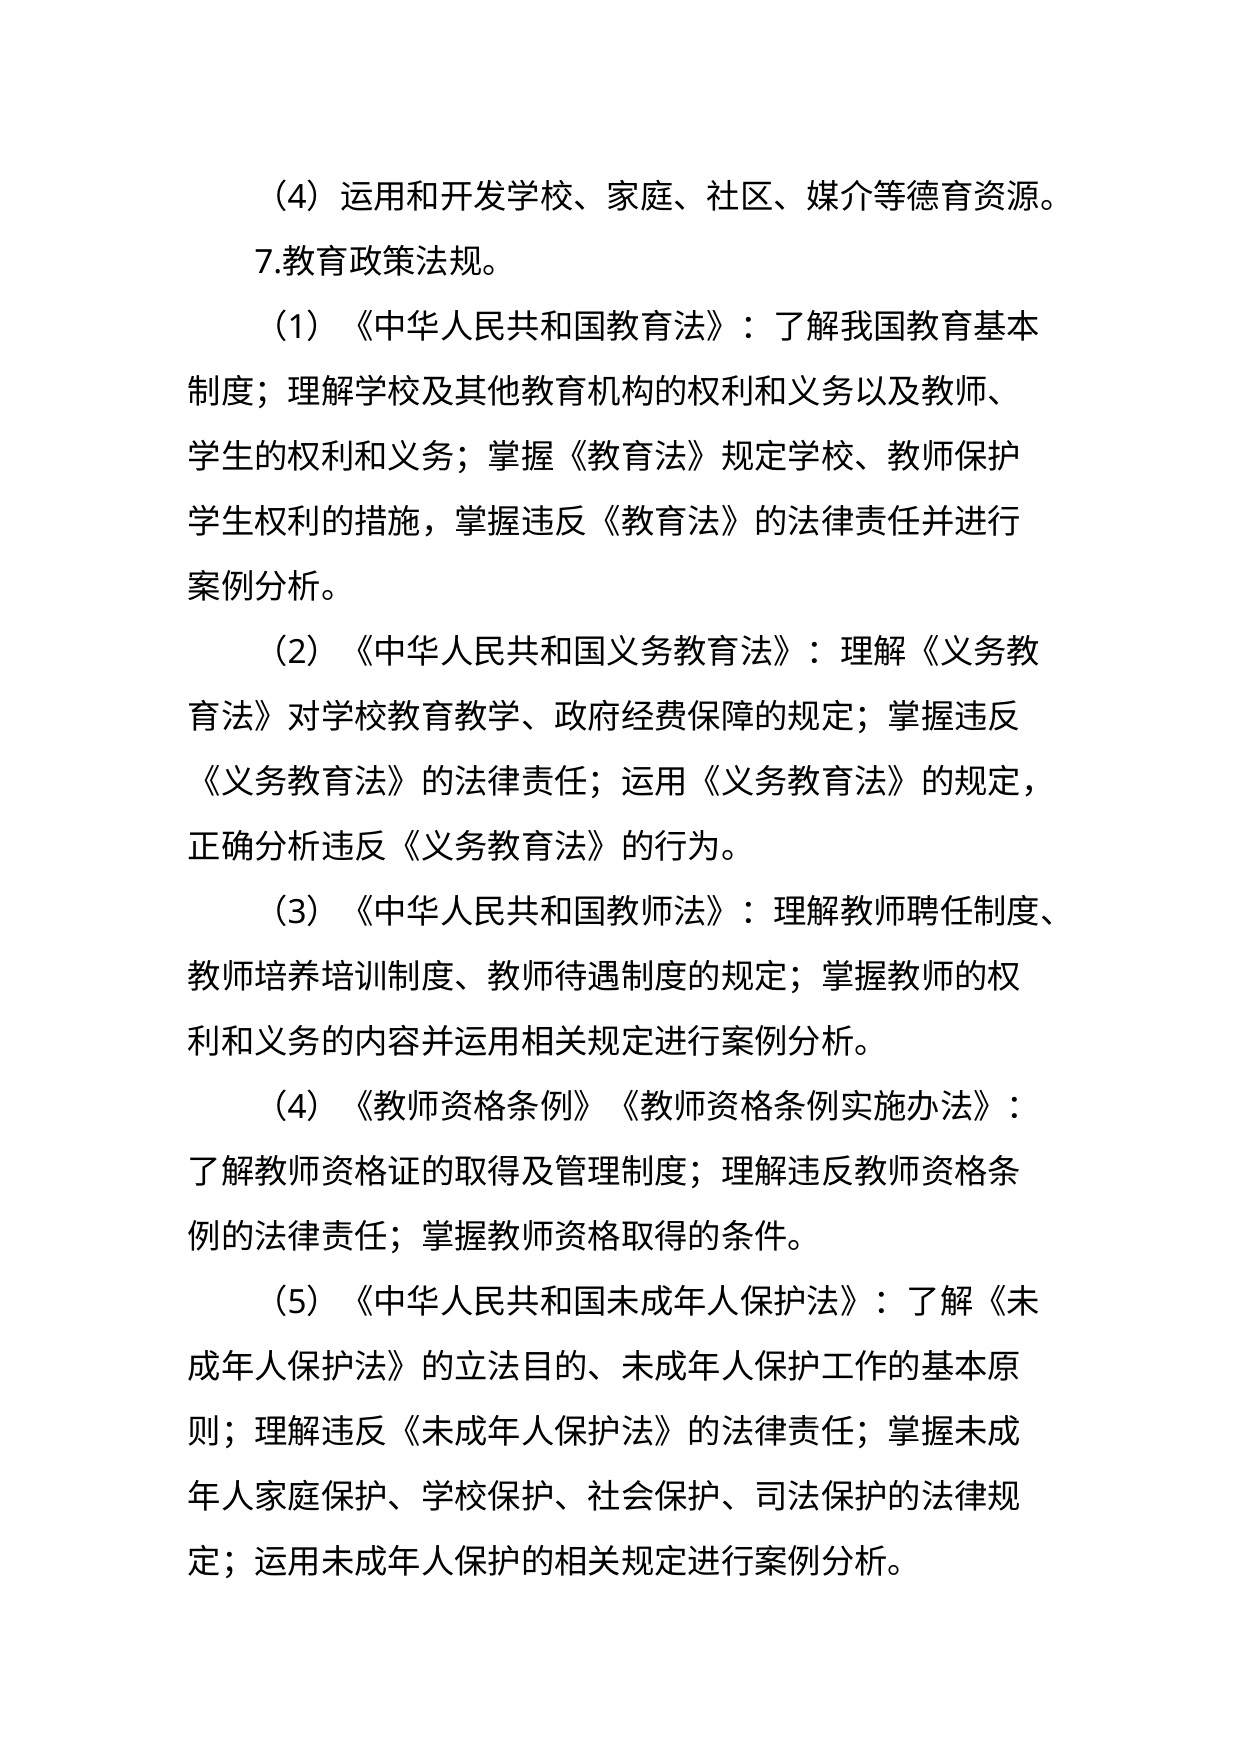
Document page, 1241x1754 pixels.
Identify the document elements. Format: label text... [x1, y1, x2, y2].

text （2）《中华人民共和国义务教育法》：理解《义务教育法》对学校教育教学、政府经费保障的规定；掌握违反《义务教育法》的法律责任；运用《义务教育法》的规定，正确分析违反《义务教育法》的行为。 [187, 617, 1053, 877]
text （4）运用和开发学校、家庭、社区、媒介等德育资源。 [187, 162, 1053, 227]
text （3）《中华人民共和国教师法》：理解教师聘任制度、教师培养培训制度、教师待遇制度的规定；掌握教师的权利和义务的内容并运用相关规定进行案例分析。 [187, 877, 1053, 1072]
text （5）《中华人民共和国未成年人保护法》：了解《未成年人保护法》的立法目的、未成年人保护工作的基本原则；理解违反《未成年人保护法》的法律责任；掌握未成年人家庭保护、学校保护、社会保护、司法保护的法律规定；运用未成年人保护的相关规定进行案例分析。 [187, 1267, 1053, 1592]
text （1）《中华人民共和国教育法》：了解我国教育基本制度；理解学校及其他教育机构的权利和义务以及教师、学生的权利和义务；掌握《教育法》规定学校、教师保护学生权利的措施，掌握违反《教育法》的法律责任并进行案例分析。 [187, 292, 1053, 617]
text （4）《教师资格条例》《教师资格条例实施办法》：了解教师资格证的取得及管理制度；理解违反教师资格条例的法律责任；掌握教师资格取得的条件。 [187, 1072, 1053, 1267]
text 7.教育政策法规。 [187, 227, 1053, 292]
